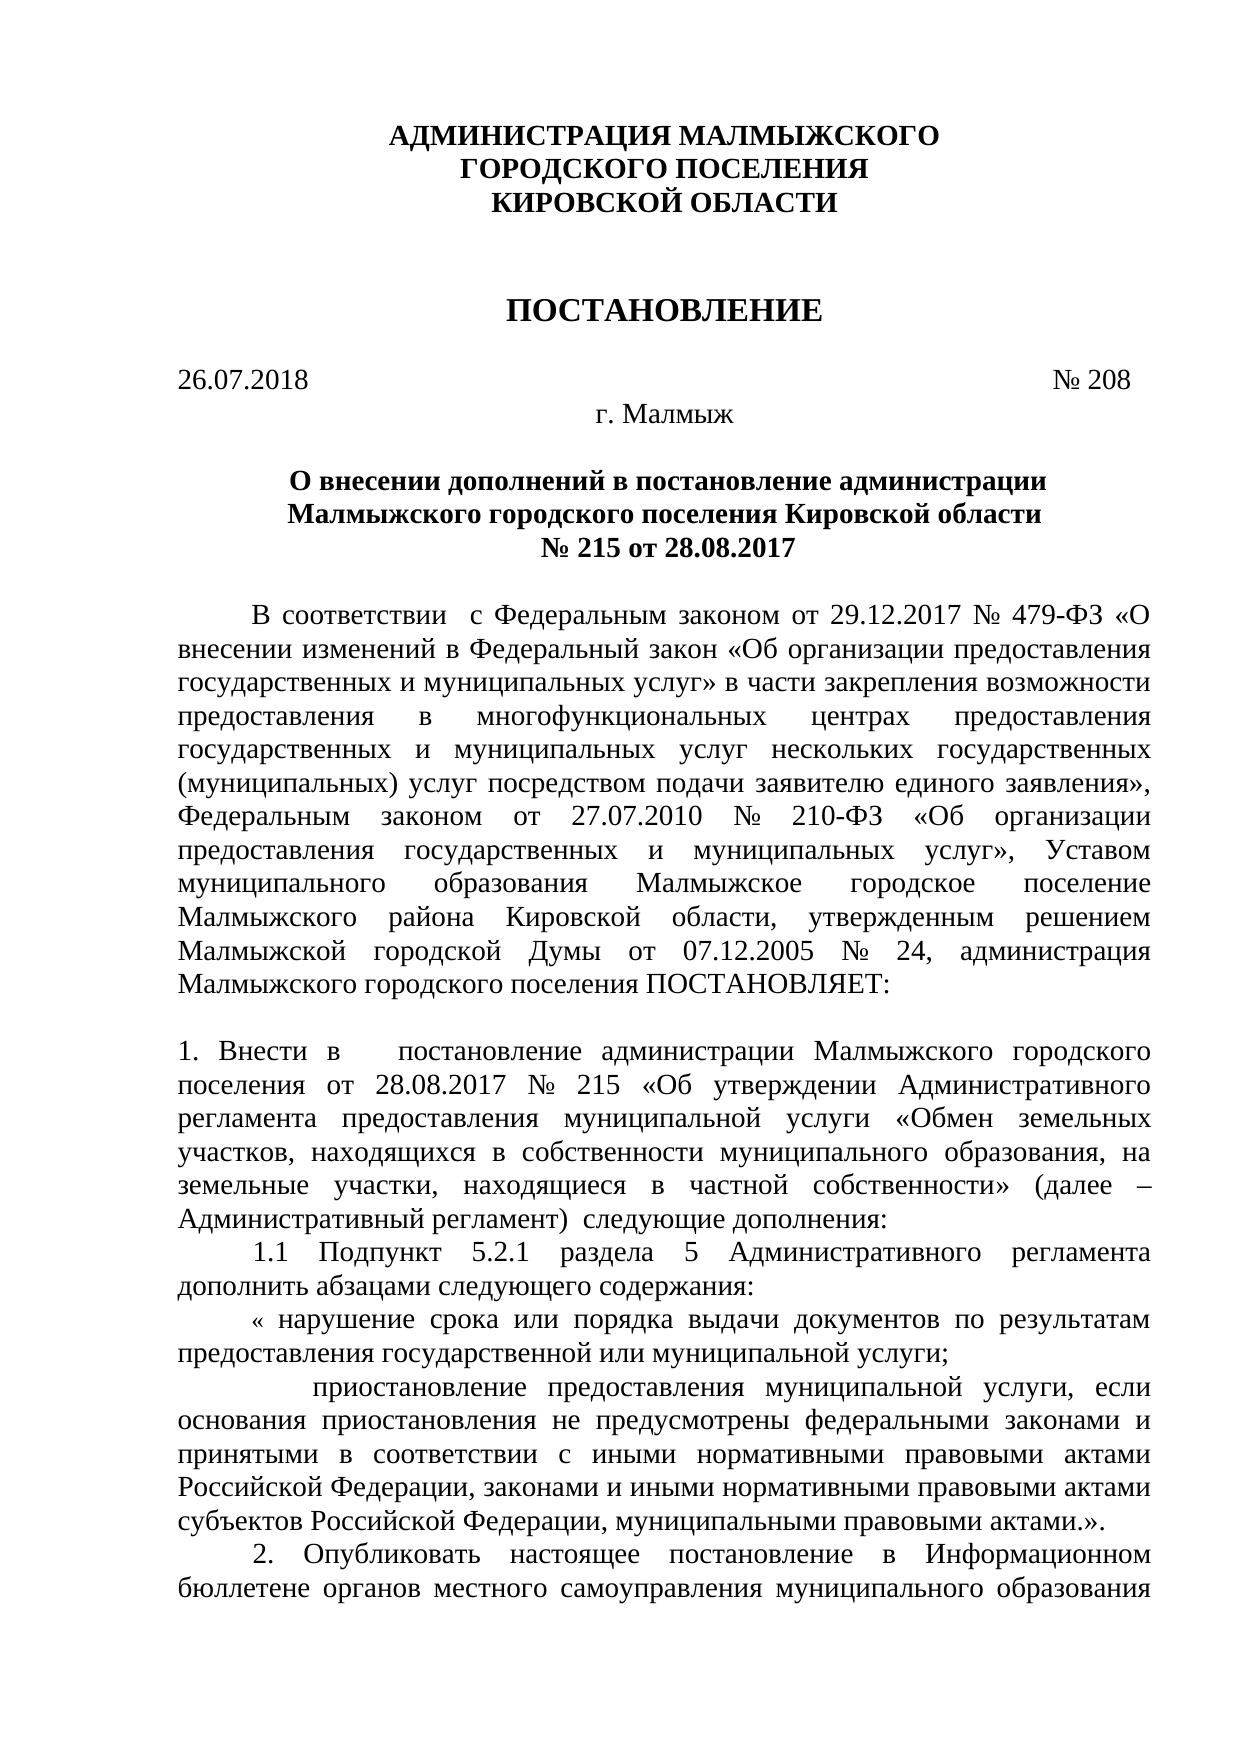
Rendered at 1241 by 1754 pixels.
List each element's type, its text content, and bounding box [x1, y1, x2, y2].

text ПОСТАНОВЛЕНИЕ [177, 291, 1152, 329]
text ГОРОДСКОГО ПОСЕЛЕНИЯ [177, 152, 1152, 185]
text № 215 от 28.08.2017 [177, 530, 1152, 564]
text АДМИНИСТРАЦИЯ МАЛМЫЖСКОГО [177, 118, 1152, 152]
text О внесении дополнений в постановление администрации [177, 463, 1152, 497]
text 26.07.2018 № 208 [177, 362, 1152, 396]
text В соответствии с Федеральным законом от 29.12.2017 № 479-ФЗ «О внесении изменений в Федеральный закон «Об организации предоставления государственных и муниципальных услуг» в части закрепления возможности предоставления в многофункциональных центрах предоставления государственных и муниципальных услуг нескольких государственных (муниципальных) услуг посредством подачи заявителю единого заявления», Федеральным законом от 27.07.2010 № 210-ФЗ «Об организации предоставления государственных и муниципальных услуг», Уставом муниципального образования Малмыжское городское поселение Малмыжского района Кировской области, утвержденным решением Малмыжской городской Думы от 07.12.2005 № 24, администрация Малмыжского городского поселения ПОСТАНОВЛЯЕТ: [177, 597, 1152, 1000]
text « нарушение срока или порядка выдачи документов по результатам предоставления государственной или муниципальной услуги; [177, 1302, 1152, 1369]
text приостановление предоставления муниципальной услуги, если основания приостановления не предусмотрены федеральными законами и принятыми в соответствии с иными нормативными правовыми актами Российской Федерации, законами и иными нормативными правовыми актами субъектов Российской Федерации, муниципальными правовыми актами.». [177, 1369, 1152, 1536]
text Малмыжского городского поселения Кировской области [177, 497, 1152, 530]
text г. Малмыж [177, 396, 1152, 429]
text 1. Внести в постановление администрации Малмыжского городского поселения от 28.08.2017 № 215 «Об утверждении Административного регламента предоставления муниципальной услуги «Обмен земельных участков, находящихся в собственности муниципального образования, на земельные участки, находящиеся в частной собственности» (далее – Административный регламент) следующие дополнения: [177, 1033, 1152, 1234]
text 1.1 Подпункт 5.2.1 раздела 5 Административного регламента дополнить абзацами следующего содержания: [177, 1234, 1152, 1302]
text КИРОВСКОЙ ОБЛАСТИ [177, 185, 1152, 219]
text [177, 1536, 1152, 1603]
